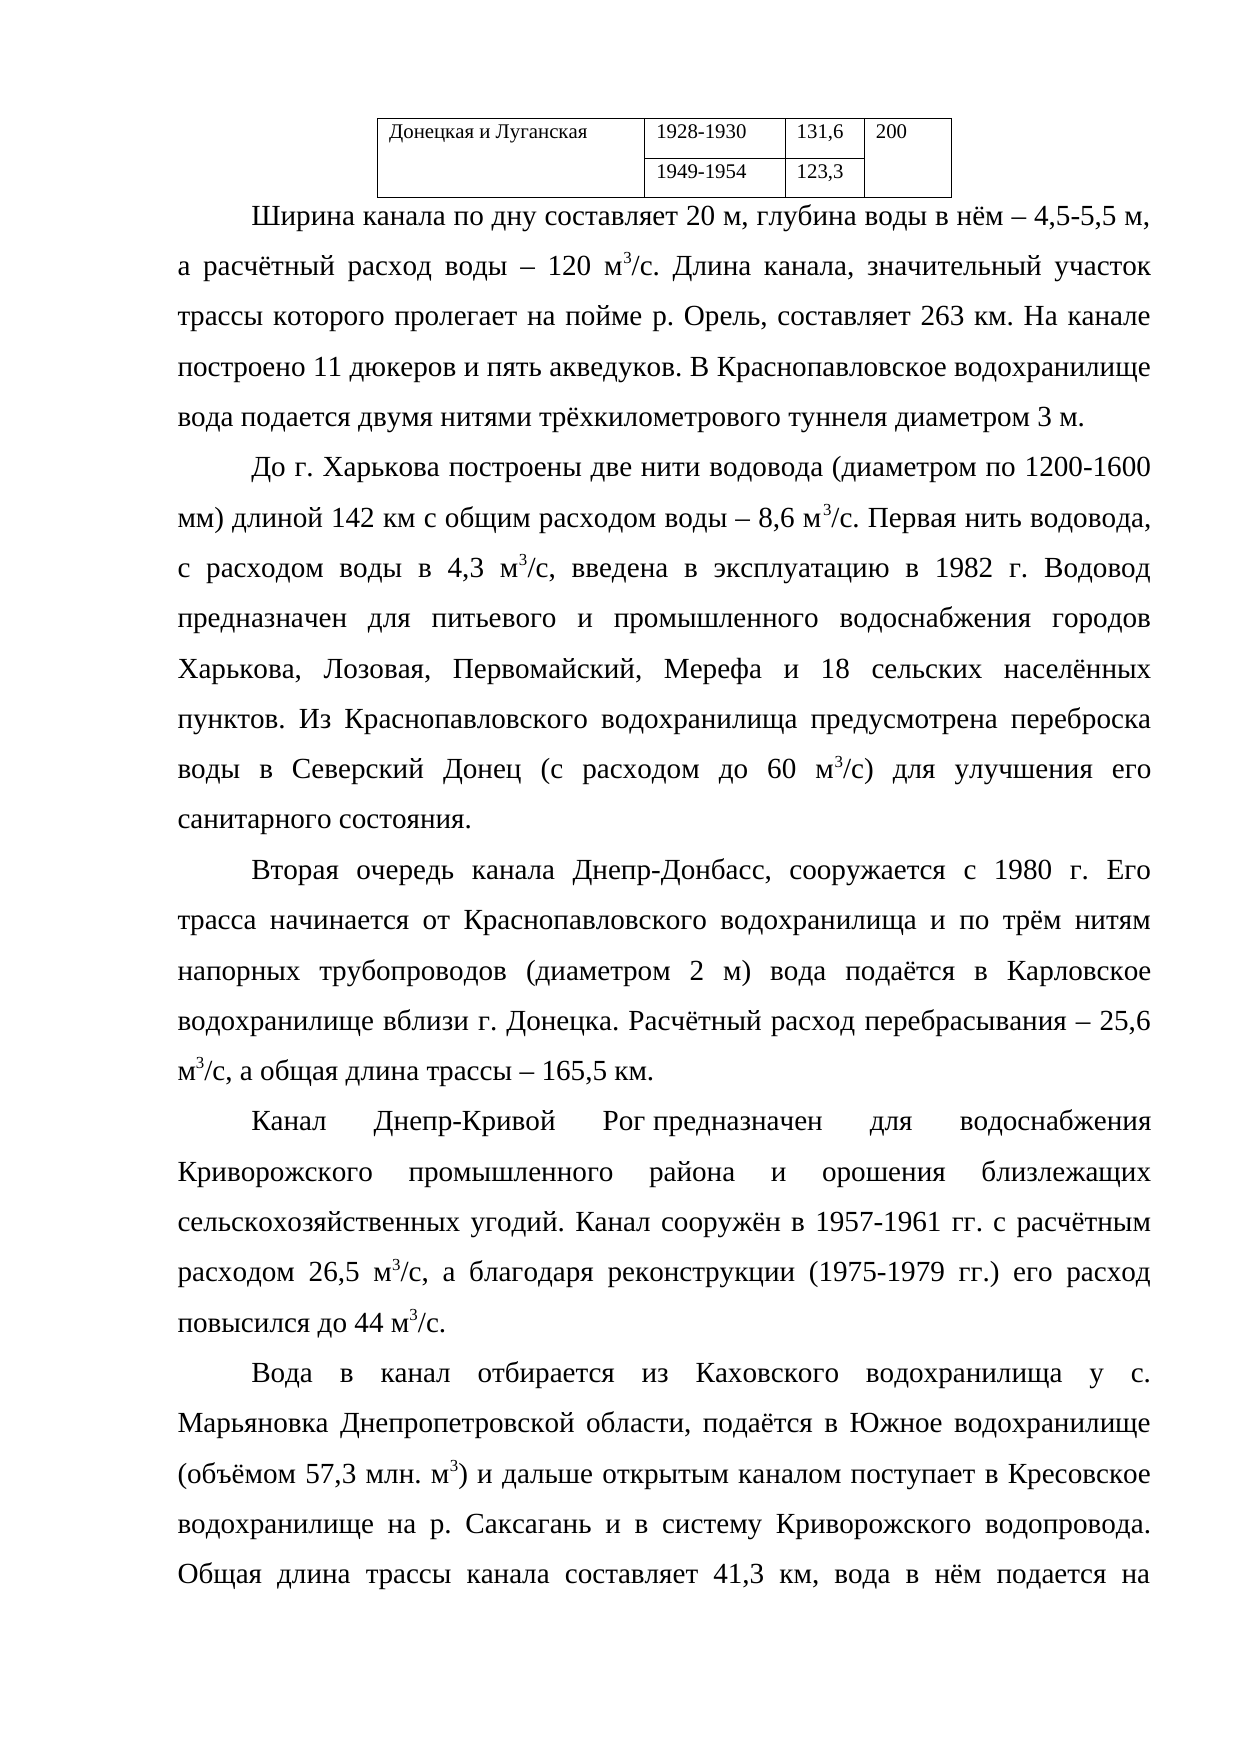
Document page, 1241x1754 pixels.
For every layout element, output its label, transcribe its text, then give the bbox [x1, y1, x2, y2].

table_cell Донецкая и Луганская [378, 119, 644, 197]
table_cell 200 [865, 119, 951, 197]
text Ширина канала по дну составляет , глубина воды в нём – 4,5-, а расчётный расход воды – 120 м3/с. Длина канала, значительный участок трассы которого пролегает на пойме р. Орель, составляет . На канале построено 11 дюкеров и пять акведуков. В Краснопавловское водохранилище вода подается двумя нитями трёхкилометрового туннеля диаметром . [177, 198, 1152, 433]
table_cell 1928-1930 [645, 119, 785, 157]
text Канал Днепр-Кривой Рог предназначен для водоснабжения Криворожского промышленного района и орошения близлежащих сельскохозяйственных угодий. Канал сооружён в 1957-1961 гг. с расчётным расходом 26,5 м3/с, а благодаря реконструкции (1975-1979 гг.) его расход повысился до 44 м3/с. [177, 1103, 1152, 1338]
table_cell 131,6 [786, 119, 864, 157]
text Вторая очередь канала Днепр-Донбасс, сооружается с . Его трасса начинается от Краснопавловского водохранилища и по трём нитям напорных трубопроводов (диаметром ) вода подаётся в Карловское водохранилище вблизи г. Донецка. Расчётный расход перебрасывания – 25,6 м3/с, а общая длина трассы – . [177, 852, 1152, 1087]
text До г. Харькова построены две нити водовода (диаметром по 1200-) длиной с общим расходом воды – 8,6 м3/с. Первая нить водовода, с расходом воды в 4,3 м3/с, введена в эксплуатацию в . Водовод предназначен для питьевого и промышленного водоснабжения городов Харькова, Лозовая, Первомайский, Мерефа и 18 сельских населённых пунктов. Из Краснопавловского водохранилища предусмотрена переброска воды в Северский Донец (с расходом до 60 м3/с) для улучшения его санитарного состояния. [177, 449, 1152, 835]
table_cell 123,3 [786, 159, 864, 197]
table_cell 1949-1954 [645, 159, 785, 197]
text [177, 1355, 1152, 1590]
